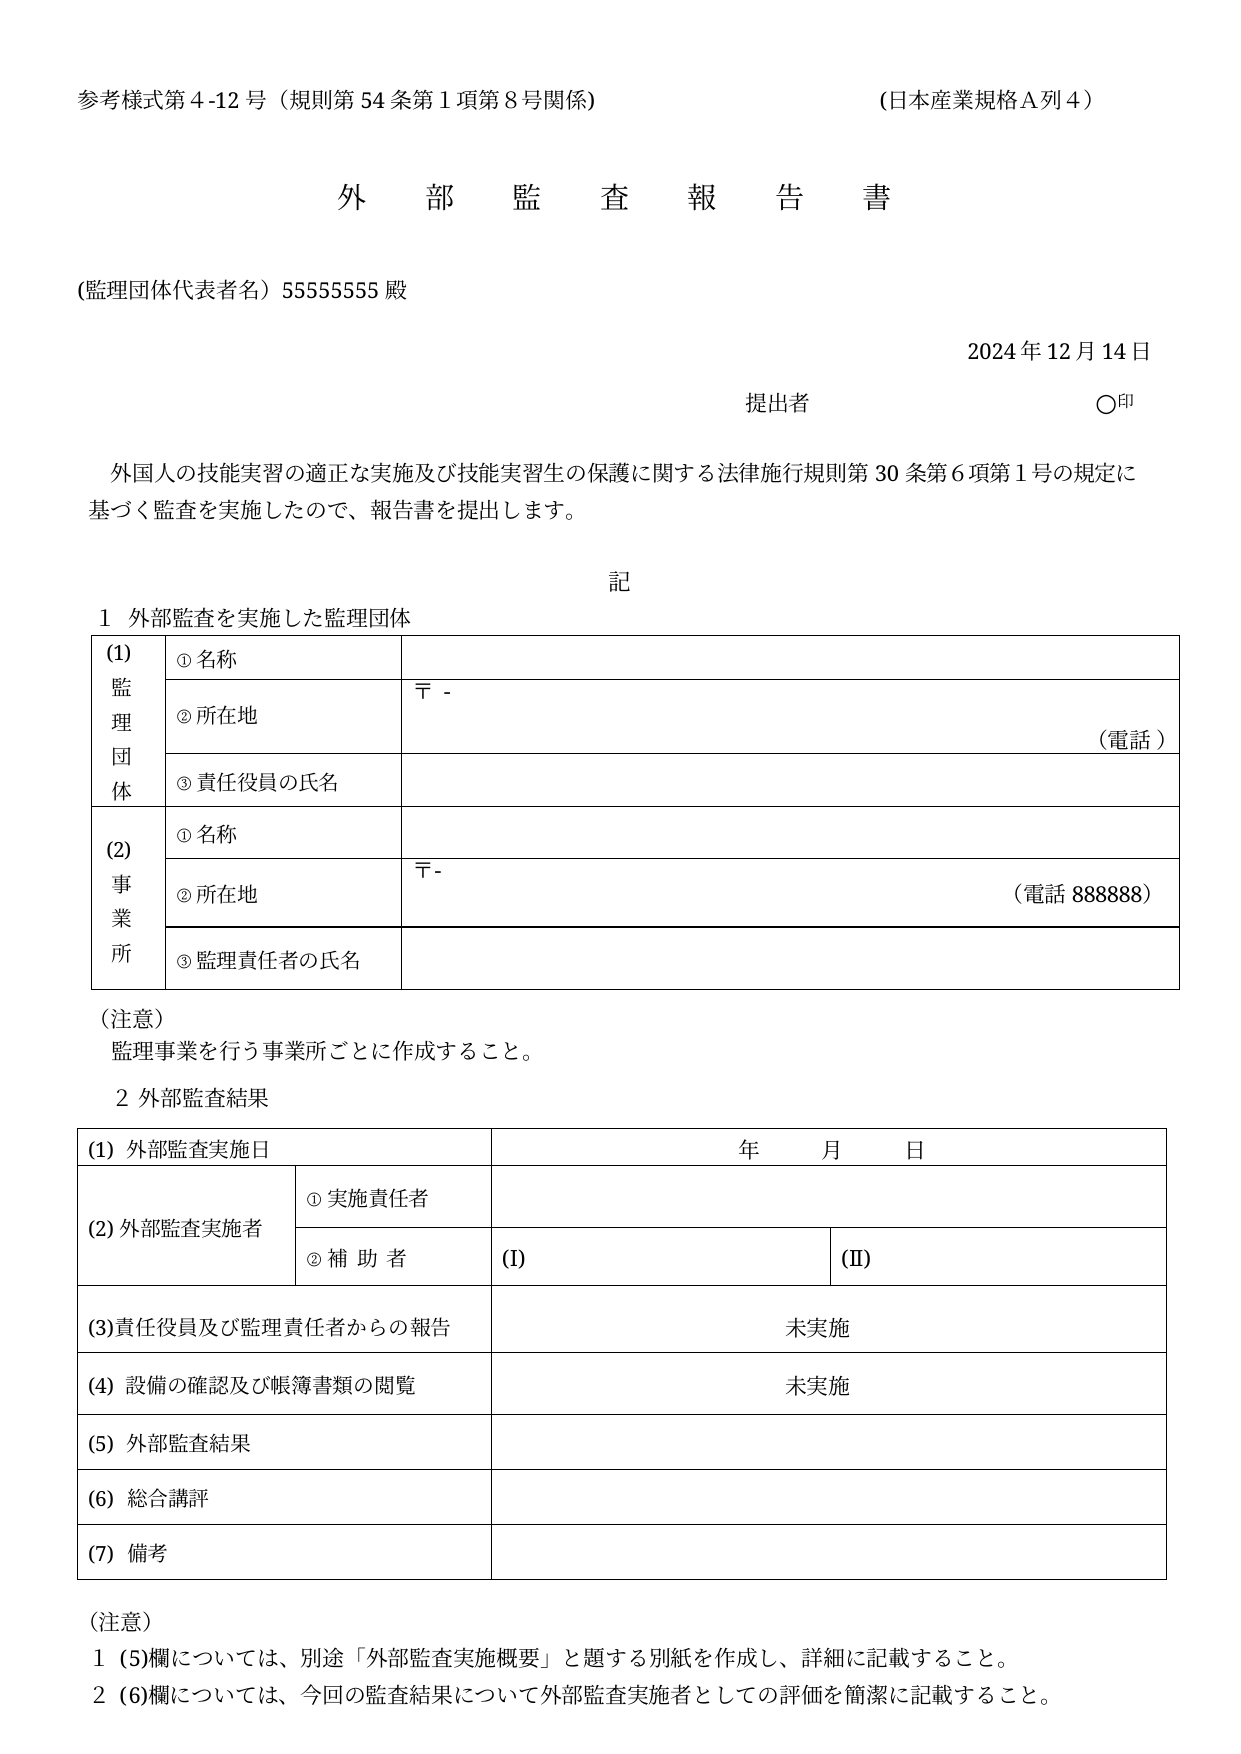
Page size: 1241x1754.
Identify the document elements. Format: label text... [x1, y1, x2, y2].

table_cell ③責任役員の氏名 [166, 754, 401, 806]
text （注意） [77, 1605, 1180, 1636]
table_cell (Ⅱ) [831, 1228, 1166, 1285]
table_cell (6) 総合講評 [78, 1470, 491, 1524]
text 外国人の技能実習の適正な実施及び技能実習生の保護に関する法律施行規則第 30 条第６項第１号の規定に基づく監査を実施したので、報告書を提出します。 [89, 457, 1151, 524]
table_cell [492, 1470, 1166, 1524]
table_cell [402, 807, 1179, 857]
table_cell (4) 設備の確認及び帳簿書類の閲覧 [78, 1353, 491, 1414]
text 監理事業を行う事業所ごとに作成すること。 [89, 1034, 549, 1065]
table_header (1) 監理団 体 [92, 636, 165, 806]
table_cell ③監理責任者の氏名 [166, 928, 401, 988]
table_cell (2) 事業所 [92, 807, 165, 988]
table_cell 未実施 [492, 1353, 1166, 1414]
text 参考様式第４-12 号（規則第 54 条第１項第８号関係) (日本産業規格Ａ列４） [77, 83, 1152, 115]
text ２ (6)欄については、今回の監査結果について外部監査実施者としての評価を簡潔に記載すること。 [89, 1678, 1180, 1709]
text (監理団体代表者名）55555555 殿 [77, 273, 1152, 305]
table_cell (Ⅰ) [492, 1228, 830, 1285]
table_cell ② 補 助 者 [296, 1228, 491, 1285]
table_cell ① 実施責任者 [296, 1166, 491, 1227]
table_header 年 月 日 [492, 1129, 1166, 1165]
table_cell (5) 外部監査結果 [78, 1415, 491, 1469]
table_cell 〒 - （電話 888888） [402, 859, 1179, 926]
table_header (1) 外部監査実施日 [78, 1129, 491, 1165]
table_cell [402, 754, 1179, 806]
text 外 部 監 査 報 告 書 [77, 174, 1152, 216]
text 2024年12月14日 [77, 334, 1152, 366]
text 提出者 ○印 [745, 385, 1180, 419]
table_cell (7) 備考 [78, 1525, 491, 1579]
table_cell ②所在地 [166, 680, 401, 753]
table_cell ①名称 [166, 807, 401, 857]
table_cell [492, 1525, 1166, 1579]
table_cell 〒 - （電話 ） [402, 680, 1179, 753]
table_header [402, 636, 1179, 678]
text １ (5)欄については、別途「外部監査実施概要」と題する別紙を作成し、詳細に記載すること。 [89, 1642, 1180, 1673]
text （注意） [89, 1002, 1180, 1034]
table_cell 未実施 [492, 1286, 1166, 1352]
text ２ 外部監査結果 [89, 1081, 549, 1112]
text １ 外部監査を実施した監理団体 [77, 601, 429, 632]
table_cell [402, 928, 1179, 988]
table_cell (2) 外部監査実施者 [78, 1166, 295, 1285]
table_cell ②所在地 [166, 859, 401, 926]
table_cell [492, 1166, 1166, 1227]
table_header ①名称 [166, 636, 401, 678]
subtitle 記 [77, 564, 1164, 597]
table_cell [492, 1415, 1166, 1469]
table_cell (3)責任役員及び監理責任者からの報告 [78, 1286, 491, 1352]
